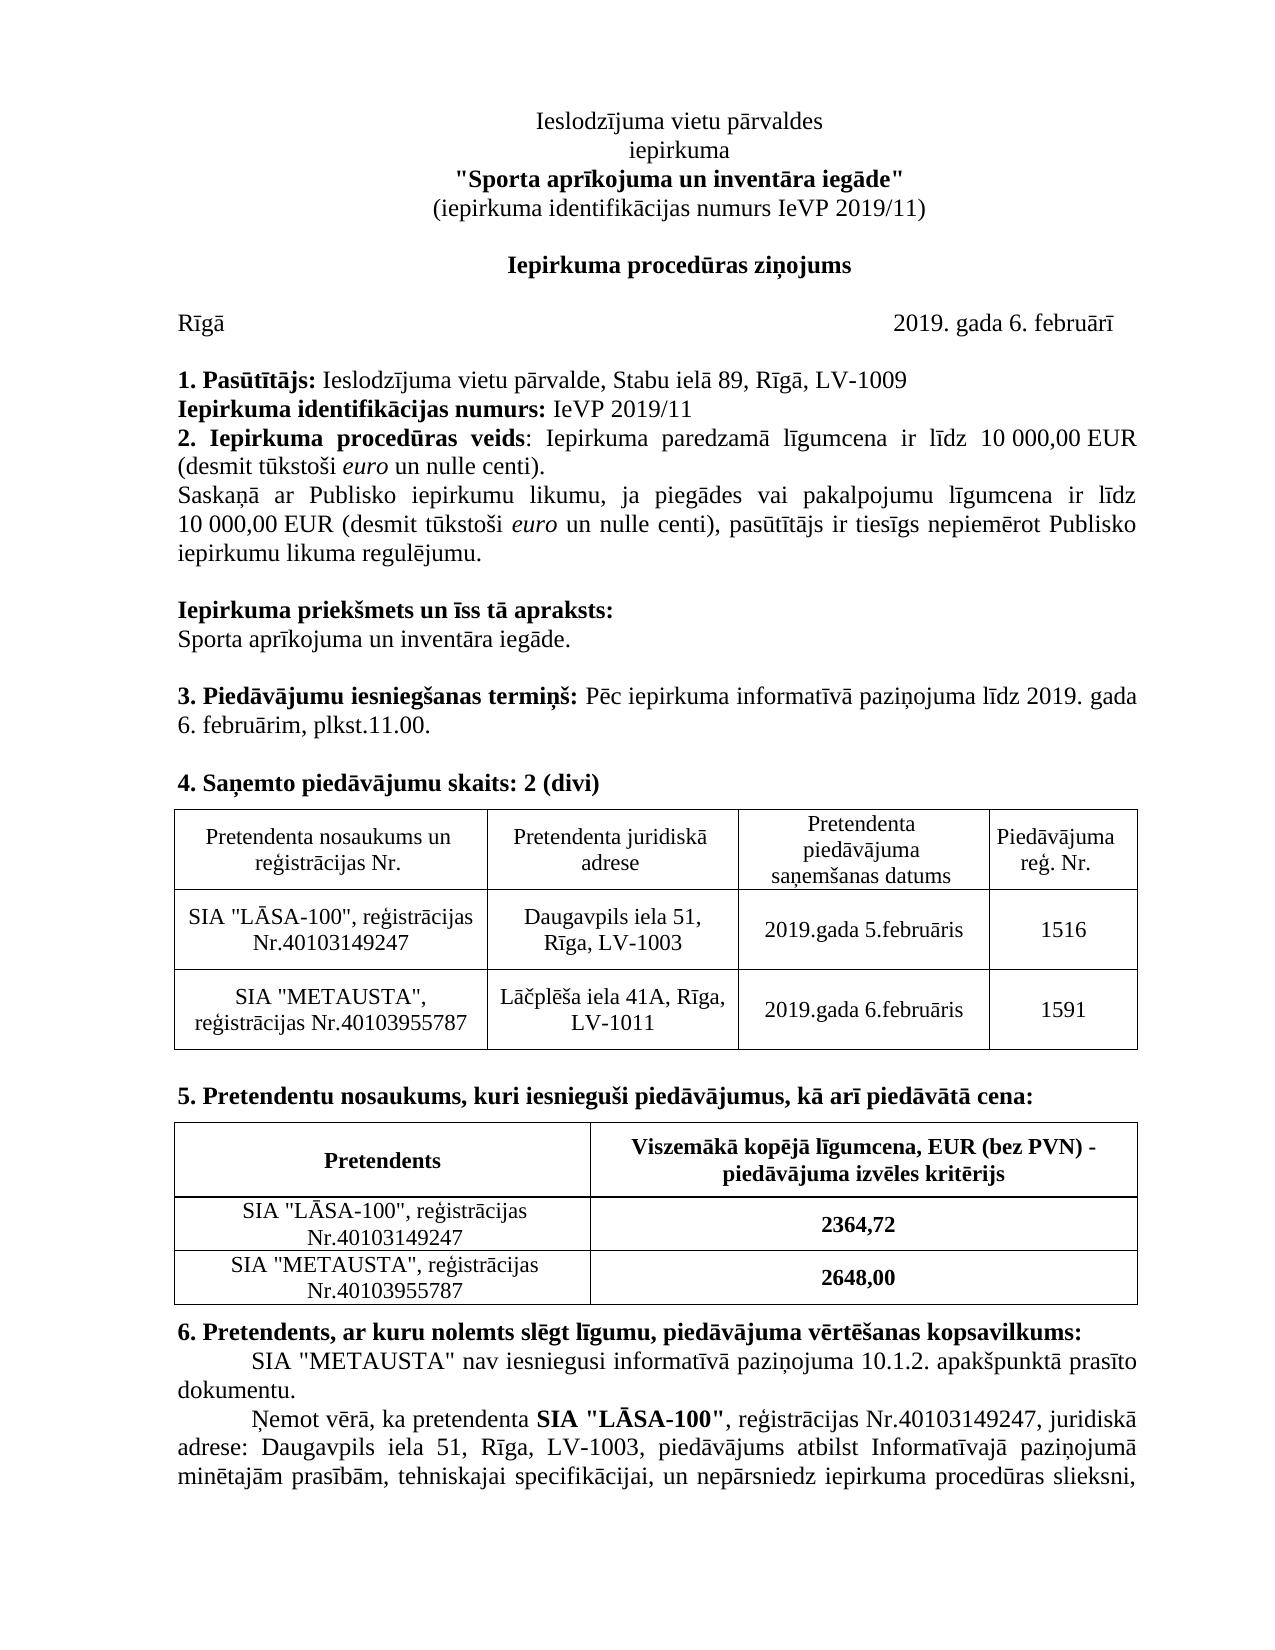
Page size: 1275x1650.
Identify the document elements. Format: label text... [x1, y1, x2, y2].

table_header Pretendenta nosaukums un reģistrācijas Nr. [175, 810, 487, 889]
table_cell 2364,72 [591, 1198, 1137, 1250]
table_cell 2019.gada 5.februāris [739, 890, 989, 969]
text SIA "METAUSTA" nav iesniegusi informatīvā paziņojuma 10.1.2. apakšpunktā prasīto dokumentu. [177, 1346, 1137, 1404]
table_cell Daugavpils iela 51, Rīga, LV-1003 [488, 890, 738, 969]
table_cell Lāčplēša iela 41A, Rīga, LV-1011 [488, 970, 738, 1049]
table_cell SIA "LĀSA-100", reģistrācijas Nr.40103149247 [175, 890, 487, 969]
table_cell SIA "METAUSTA", reģistrācijas Nr.40103955787 [175, 970, 487, 1049]
text Iepirkuma identifikācijas numurs: IeVP 2019/11 [177, 394, 1181, 423]
table_cell SIA "LĀSA-100", reģistrācijas Nr.40103149247 [175, 1198, 590, 1250]
text Iepirkuma priekšmets un īss tā apraksts: [177, 595, 1137, 624]
table_cell 1516 [990, 890, 1137, 969]
table_cell 2648,00 [591, 1251, 1137, 1304]
text 1. Pasūtītājs: Ieslodzījuma vietu pārvalde, Stabu ielā 89, Rīgā, LV-1009 [177, 365, 1181, 394]
title Rīgā 2019. gada 6. februārī [177, 308, 1152, 336]
table_header Pretendenta juridiskā adrese [488, 810, 738, 889]
table_cell 1591 [990, 970, 1137, 1049]
table_cell SIA "METAUSTA", reģistrācijas Nr.40103955787 [175, 1251, 590, 1304]
text 3. Piedāvājumu iesniegšanas termiņš: Pēc iepirkuma informatīvā paziņojuma līdz 2019. gada 6. februārim, plkst.11.00. [177, 681, 1137, 739]
text Saskaņā ar Publisko iepirkumu likumu, ja piegādes vai pakalpojumu līgumcena ir līdz 10 000,00 EUR (desmit tūkstoši euro un nulle centi), pasūtītājs ir tiesīgs nepiemērot Publisko iepirkumu likuma regulējumu. [177, 480, 1137, 566]
text Ieslodzījuma vietu pārvaldes [177, 106, 1181, 135]
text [177, 1404, 1137, 1490]
text 2. Iepirkuma procedūras veids: Iepirkuma paredzamā līgumcena ir līdz 10 000,00 EUR (desmit tūkstoši euro un nulle centi). [177, 423, 1137, 480]
text Iepirkuma procedūras ziņojums [177, 250, 1181, 279]
table_header Viszemākā kopējā līgumcena, EUR (bez PVN) - piedāvājuma izvēles kritērijs [591, 1123, 1137, 1196]
text 6. Pretendents, ar kuru nolemts slēgt līgumu, piedāvājuma vērtēšanas kopsavilkums: [177, 1317, 1181, 1346]
table_header Pretendents [175, 1123, 590, 1196]
subtitle "Sporta aprīkojuma un inventāra iegāde" [177, 164, 1181, 193]
subtitle iepirkuma [177, 135, 1181, 164]
table_header Pretendenta piedāvājuma saņemšanas datums [739, 810, 989, 889]
table_cell 2019.gada 6.februāris [739, 970, 989, 1049]
text 4. Saņemto piedāvājumu skaits: 2 (divi) [177, 768, 1181, 796]
text (iepirkuma identifikācijas numurs IeVP 2019/11) [177, 193, 1181, 221]
table_header Piedāvājuma reģ. Nr. [990, 810, 1137, 889]
text 5. Pretendentu nosaukums, kuri iesnieguši piedāvājumus, kā arī piedāvātā cena: [177, 1081, 1181, 1110]
text Sporta aprīkojuma un inventāra iegāde. [177, 624, 1137, 653]
